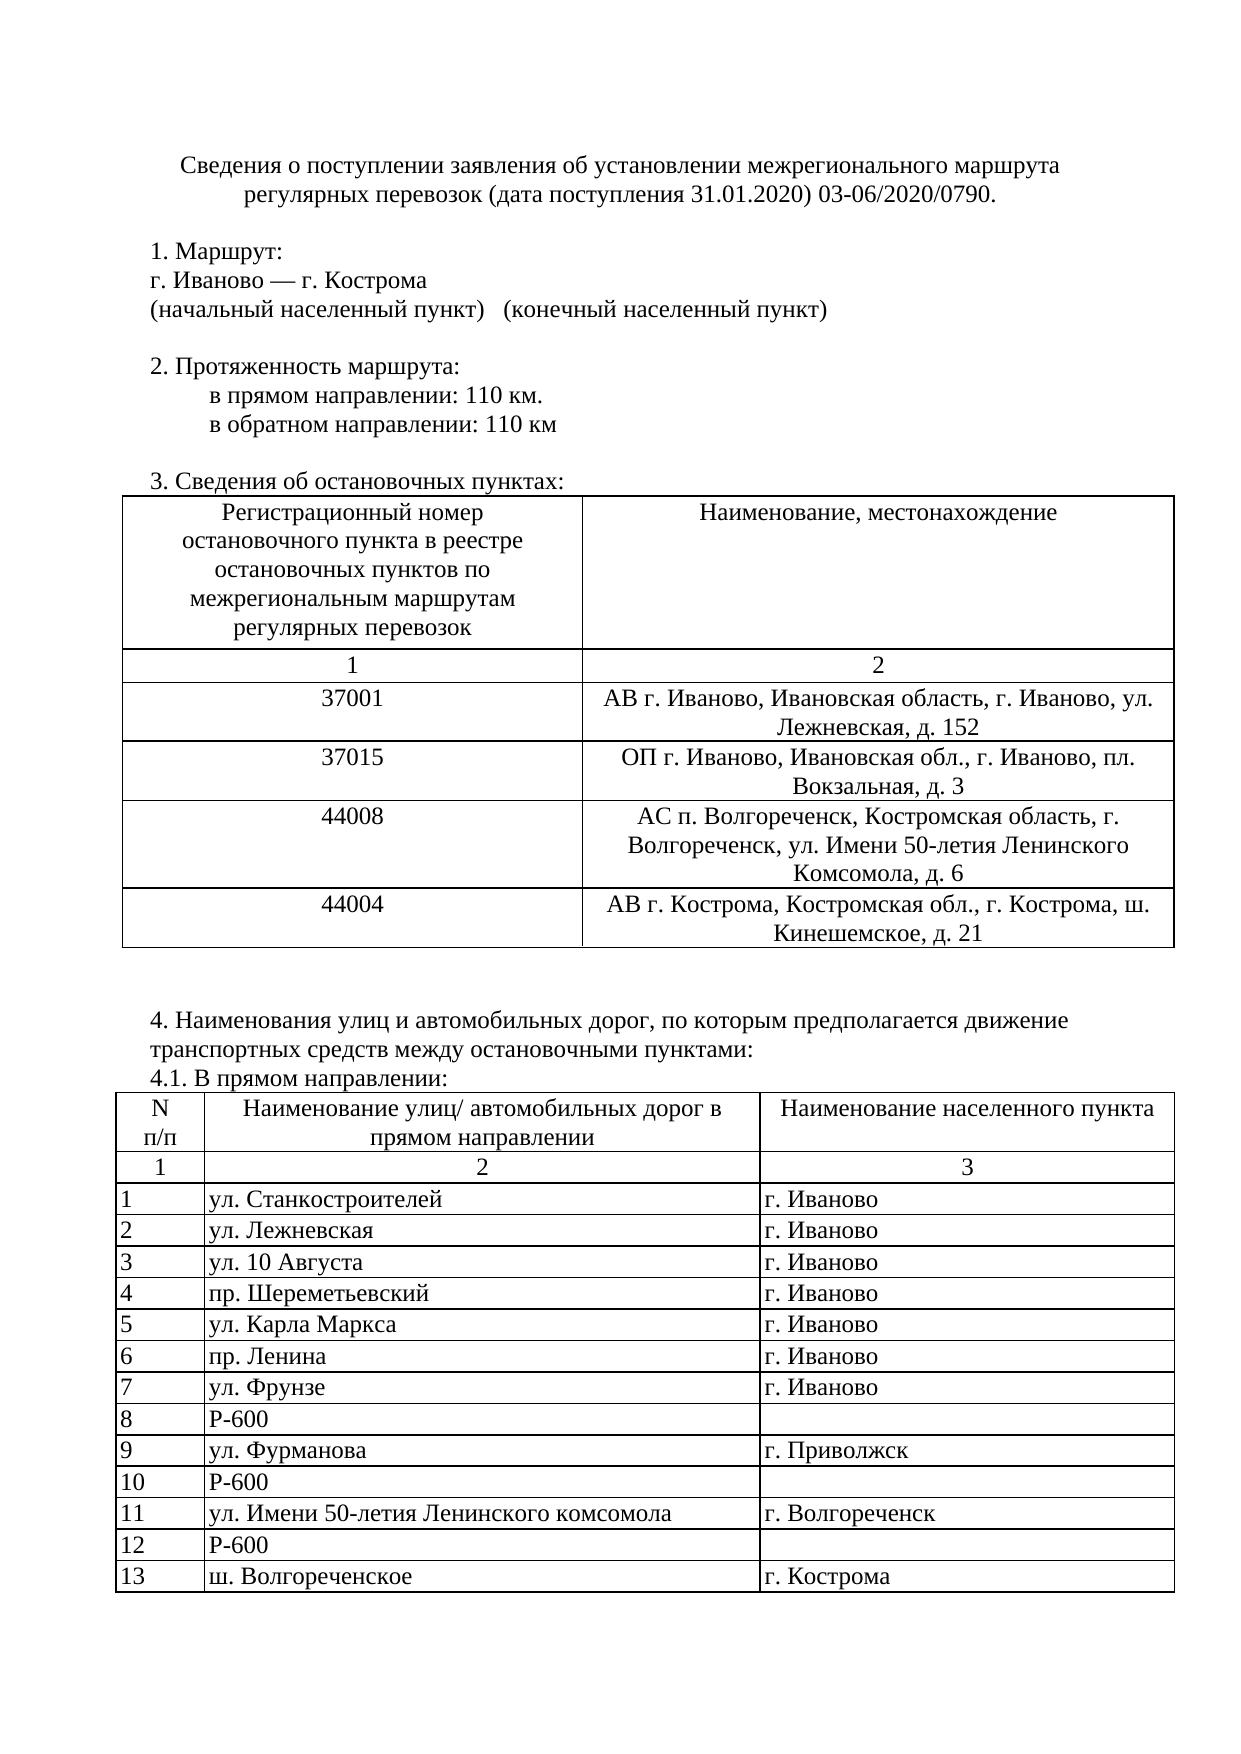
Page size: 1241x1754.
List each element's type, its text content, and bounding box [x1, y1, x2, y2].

table_cell ул. Станкостроителей [205, 1184, 759, 1214]
table_cell 44008 [123, 801, 582, 887]
table_cell 44004 [123, 889, 582, 946]
table_cell 12 [117, 1530, 204, 1560]
table_cell 37001 [123, 683, 582, 740]
table_cell ул. Карла Маркса [205, 1310, 759, 1339]
table_cell [761, 1467, 1174, 1497]
text 3. Сведения об остановочных пунктах: [150, 466, 1090, 495]
table_cell г. Иваново [761, 1278, 1174, 1308]
table_cell Р-600 [205, 1404, 759, 1434]
table_cell 1 [123, 650, 582, 681]
table_cell 3 [117, 1247, 204, 1277]
table_cell г. Волгореченск [761, 1498, 1174, 1528]
table_cell 4 [117, 1278, 204, 1308]
table_header N п/п [117, 1093, 204, 1151]
table_cell г. Иваново [761, 1341, 1174, 1371]
table_cell ш. Волгореченское [205, 1561, 759, 1591]
text Сведения о поступлении заявления об установлении межрегионального маршрута регулярных перевозок (дата поступления 31.01.2020) 03-06/2020/0790. [150, 150, 1090, 207]
text 1. Маршрут: [150, 236, 1090, 265]
table_cell г. Приволжск [761, 1436, 1174, 1465]
table_cell 3 [761, 1152, 1174, 1182]
table_cell пр. Шереметьевский [205, 1278, 759, 1308]
table_cell 2 [583, 650, 1173, 681]
table_cell г. Иваново [761, 1247, 1174, 1277]
table_cell 11 [117, 1498, 204, 1528]
table_cell ул. Имени 50-летия Ленинского комсомола [205, 1498, 759, 1528]
table_cell ОП г. Иваново, Ивановская обл., г. Иваново, пл. Вокзальная, д. 3 [583, 742, 1173, 799]
table_cell 7 [117, 1373, 204, 1402]
text г. Иваново — г. Кострома [150, 265, 1090, 294]
table_cell Р-600 [205, 1530, 759, 1560]
text 4. Наименования улиц и автомобильных дорог, по которым предполагается движение транспортных средств между остановочными пунктами: [150, 1005, 1090, 1063]
table_cell ул. 10 Августа [205, 1247, 759, 1277]
table_cell г. Иваново [761, 1184, 1174, 1214]
table_cell 1 [117, 1152, 204, 1182]
table_cell Р-600 [205, 1467, 759, 1497]
table_header Наименование улиц/ автомобильных дорог в прямом направлении [205, 1093, 759, 1151]
table_cell г. Кострома [761, 1561, 1174, 1591]
table_cell г. Иваново [761, 1310, 1174, 1339]
table_cell [761, 1404, 1174, 1434]
text (начальный населенный пункт) (конечный населенный пункт) [150, 294, 1090, 322]
table_cell ул. Лежневская [205, 1215, 759, 1245]
table_cell пр. Ленина [205, 1341, 759, 1371]
table_header Регистрационный номер остановочного пункта в реестре остановочных пунктов по межрегиональным маршрутам регулярных перевозок [123, 497, 582, 648]
table_cell 37015 [123, 742, 582, 799]
table_cell АВ г. Иваново, Ивановская область, г. Иваново, ул. Лежневская, д. 152 [583, 683, 1173, 740]
table_cell г. Иваново [761, 1215, 1174, 1245]
table_cell 2 [117, 1215, 204, 1245]
table_cell [761, 1530, 1174, 1560]
table_cell ул. Фрунзе [205, 1373, 759, 1402]
text в прямом направлении: 110 км. [150, 380, 1090, 409]
table_cell АВ г. Кострома, Костромская обл., г. Кострома, ш. Кинешемское, д. 21 [583, 889, 1173, 946]
table_cell 9 [117, 1436, 204, 1465]
table_cell 6 [117, 1341, 204, 1371]
text 4.1. В прямом направлении: [150, 1063, 1090, 1092]
table_header Наименование, местонахождение [583, 497, 1173, 648]
table_header Наименование населенного пункта [761, 1093, 1174, 1151]
text в обратном направлении: 110 км [150, 409, 1090, 437]
table_cell 13 [117, 1561, 204, 1591]
text 2. Протяженность маршрута: [150, 351, 1090, 380]
table_cell 8 [117, 1404, 204, 1434]
table_cell г. Иваново [761, 1373, 1174, 1402]
table_cell 1 [117, 1184, 204, 1214]
table_cell 2 [205, 1152, 759, 1182]
table_cell 10 [117, 1467, 204, 1497]
table_cell 5 [117, 1310, 204, 1339]
table_cell АС п. Волгореченск, Костромская область, г. Волгореченск, ул. Имени 50-летия Ленинского Комсомола, д. 6 [583, 801, 1173, 887]
table_cell ул. Фурманова [205, 1436, 759, 1465]
